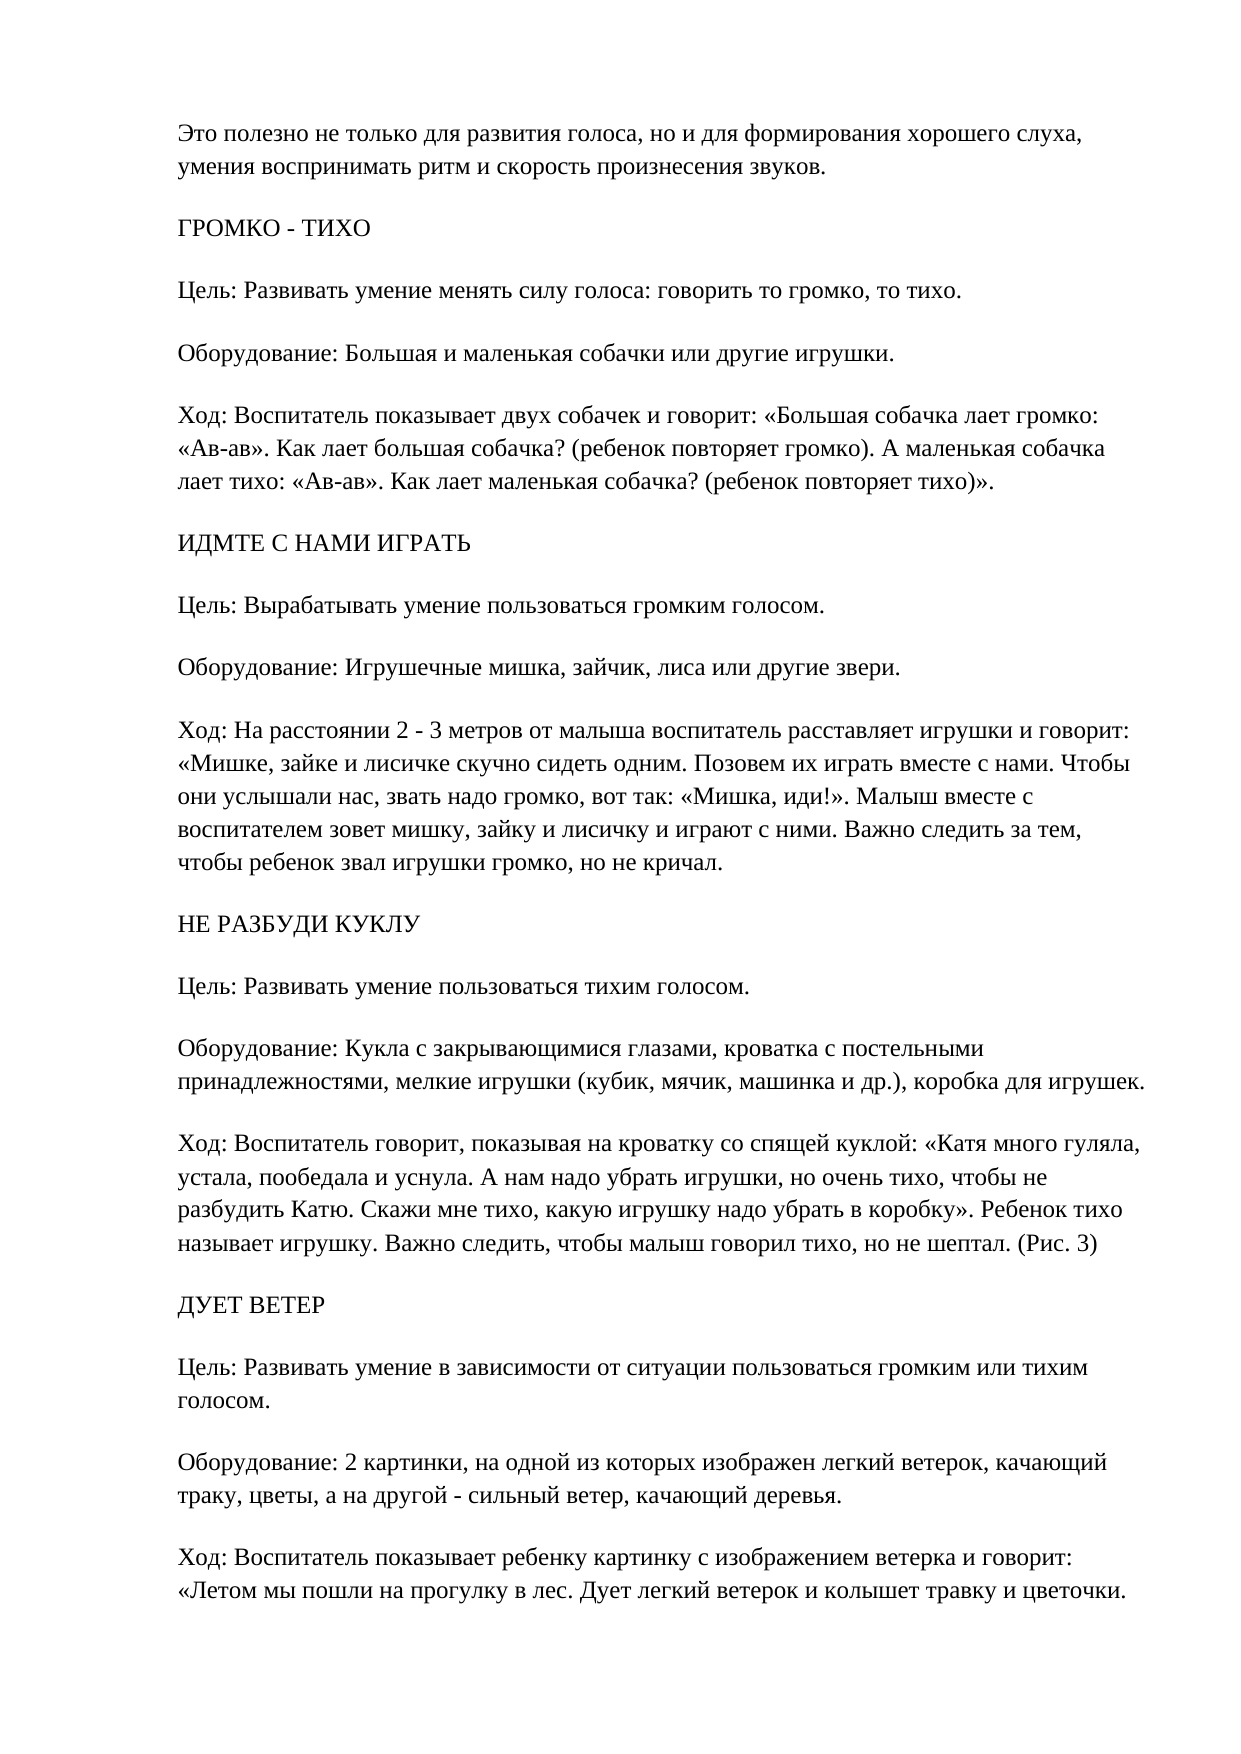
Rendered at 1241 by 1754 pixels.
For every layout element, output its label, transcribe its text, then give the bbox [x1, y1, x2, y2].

text Цель: Развивать умение в зависимости от ситуации пользоваться громким или тихим голосом. [177, 1352, 1152, 1414]
text НЕ РАЗБУДИ КУКЛУ [177, 909, 1152, 938]
text Ход: Воспитатель говорит, показывая на кроватку со спящей куклой: «Катя много гуляла, устала, пообедала и уснула. А нам надо убрать игрушки, но очень тихо, чтобы не разбудить Катю. Скажи мне тихо, какую игрушку надо убрать в коробку». Ребенок тихо называет игрушку. Важно следить, чтобы малыш говорил тихо, но не шептал. (Рис. 3) [177, 1128, 1152, 1256]
text Ход: На расстоянии 2 - 3 метров от малыша воспитатель расставляет игрушки и говорит: «Мишке, зайке и лисичке скучно сидеть одним. Позовем их играть вместе с нами. Чтобы они услышали нас, звать надо громко, вот так: «Мишка, иди!». Малыш вместе с воспитателем зовет мишку, зайку и лисичку и играют с ними. Важно следить за тем, чтобы ребенок звал игрушки громко, но не кричал. [177, 715, 1152, 876]
text Ход: Воспитатель показывает двух собачек и говорит: «Большая собачка лает громко: «Ав-ав». Как лает большая собачка? (ребенок повторяет громко). А маленькая собачка лает тихо: «Ав-ав». Как лает маленькая собачка? (ребенок повторяет тихо)». [177, 400, 1152, 495]
text Цель: Развивать умение пользоваться тихим голосом. [177, 971, 1152, 1000]
text Оборудование: 2 картинки, на одной из которых изображен легкий ветерок, качающий траку, цветы, а на другой - сильный ветер, качающий деревья. [177, 1447, 1152, 1509]
text Оборудование: Большая и маленькая собачки или другие игрушки. [177, 338, 1152, 366]
text ГРОМКО - ТИХО [177, 213, 1152, 242]
text Цель: Развивать умение менять силу голоса: говорить то громко, то тихо. [177, 276, 1152, 304]
text Оборудование: Кукла с закрывающимися глазами, кроватка с постельными принадлежностями, мелкие игрушки (кубик, мячик, машинка и др.), коробка для игрушек. [177, 1033, 1152, 1095]
text Оборудование: Игрушечные мишка, зайчик, лиса или другие звери. [177, 652, 1152, 681]
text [177, 1542, 1152, 1604]
text ДУЕТ ВЕТЕР [177, 1290, 1152, 1318]
text Цель: Вырабатывать умение пользоваться громким голосом. [177, 590, 1152, 619]
text Это полезно не только для развития голоса, но и для формирования хорошего слуха, умения воспринимать ритм и скорость произнесения звуков. [177, 118, 1152, 180]
text ИДМТЕ С НАМИ ИГРАТЬ [177, 528, 1152, 557]
